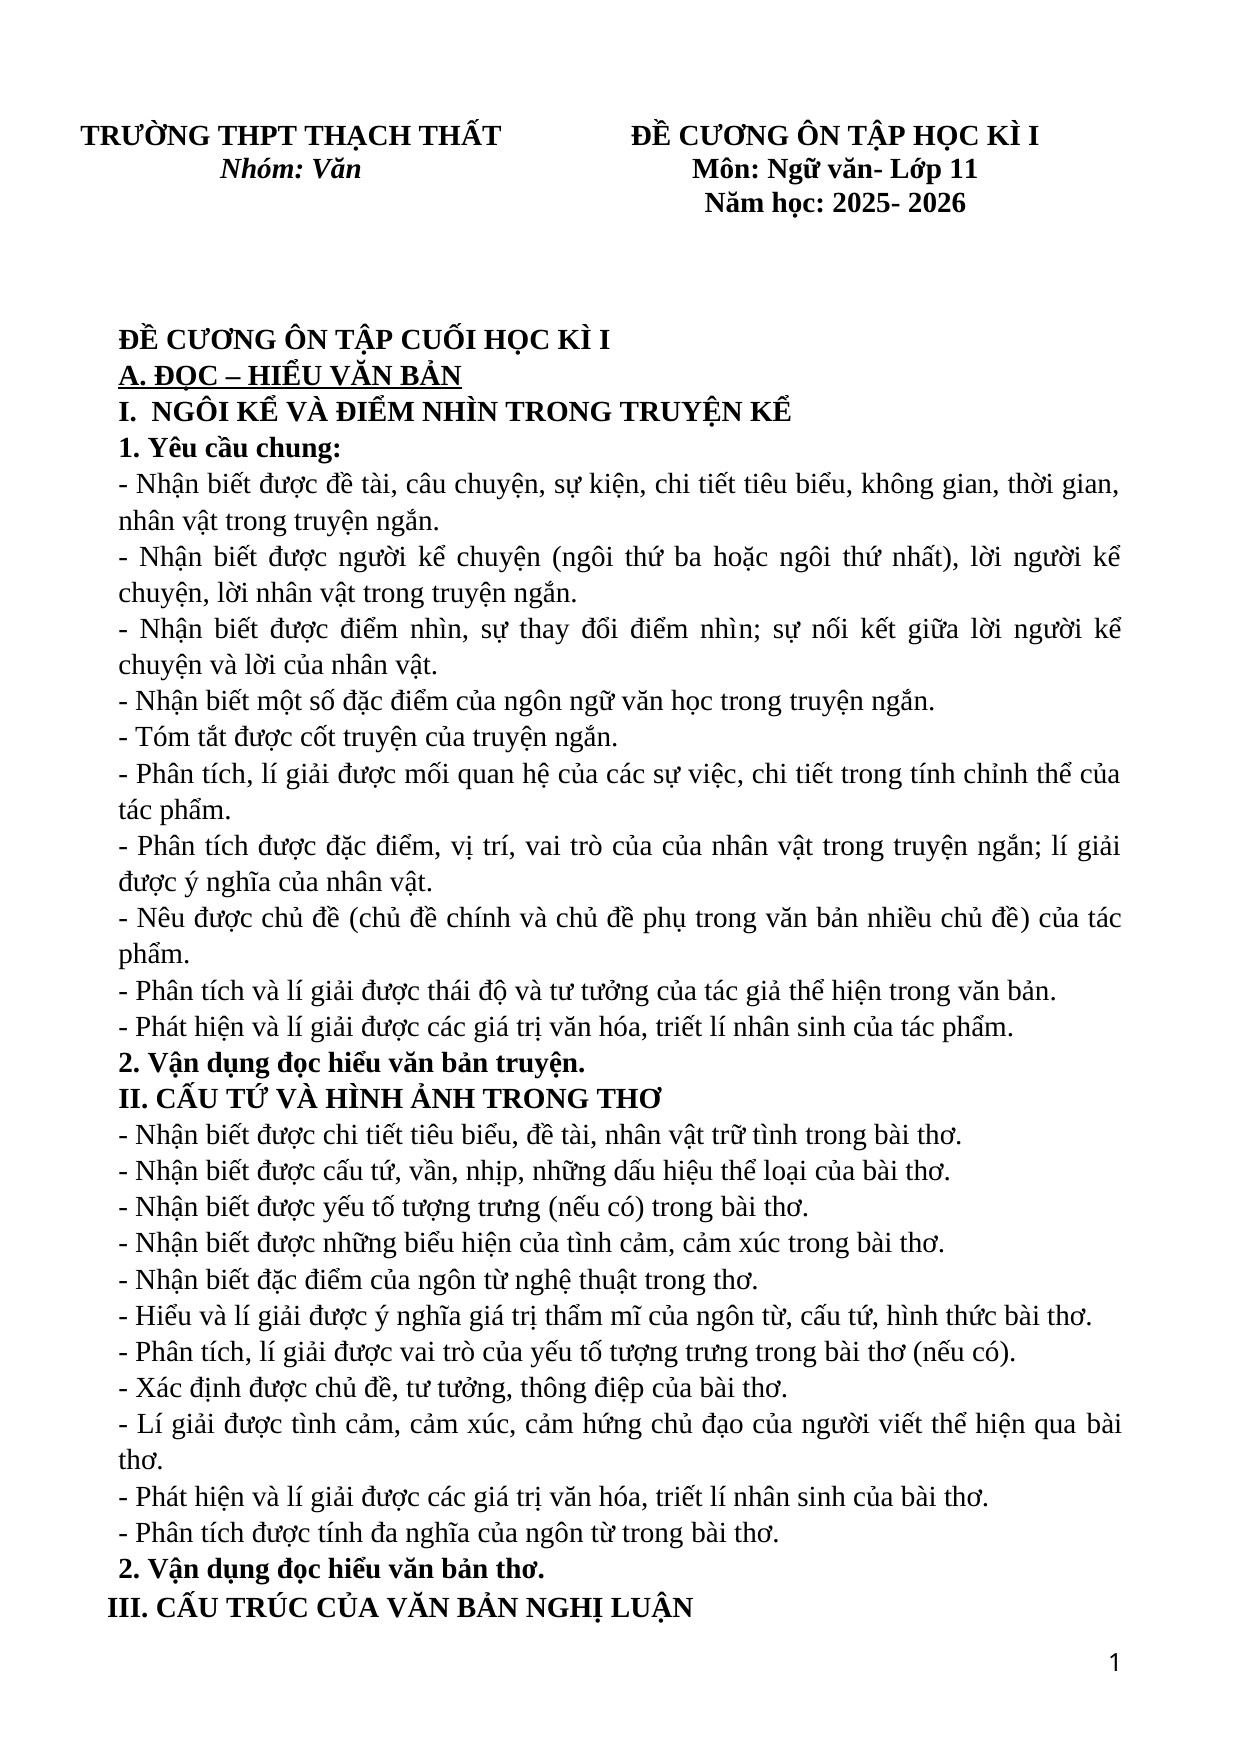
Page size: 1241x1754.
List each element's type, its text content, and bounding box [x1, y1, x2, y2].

text - Nhận biết được chi tiết tiêu biểu, đề tài, nhân vật trữ tình trong bài thơ. [118, 1117, 1122, 1151]
text - Lí giải được tình cảm, cảm xúc, cảm hứng chủ đạo của người viết thể hiện qua bài thơ. [118, 1406, 1122, 1476]
text - Nhận biết được điểm nhìn, sự thay đổi điểm nhìn; sự nối kết giữa lời người kể chuyện và lời của nhân vật. [118, 611, 1122, 681]
text - Nhận biết đặc điểm của ngôn từ nghệ thuật trong thơ. [118, 1262, 1122, 1295]
text - Nhận biết được cấu tứ, vần, nhịp, những dấu hiệu thể loại của bài thơ. [118, 1153, 1122, 1187]
table_header ĐỀ CƯƠNG ÔN TẬP HỌC KÌ I Môn: Ngữ văn- Lớp 11 Năm học: 2025- 2026 [506, 118, 1155, 286]
text ĐỀ CƯƠNG ÔN TẬP CUỐI HỌC KÌ I [118, 322, 1122, 356]
text - Phát hiện và lí giải được các giá trị văn hóa, triết lí nhân sinh của tác phẩm. [118, 1009, 1122, 1042]
text - Nhận biết một số đặc điểm của ngôn ngữ văn học trong truyện ngắn. [118, 683, 1122, 717]
text - Hiểu và lí giải được ý nghĩa giá trị thẩm mĩ của ngôn từ, cấu tứ, hình thức bài thơ. [118, 1298, 1122, 1331]
text - Phân tích được đặc điểm, vị trí, vai trò của của nhân vật trong truyện ngắn; lí giải được ý nghĩa của nhân vật. [118, 828, 1122, 898]
text III. CẤU TRÚC CỦA VĂN BẢN NGHỊ LUẬN [107, 1587, 1122, 1624]
text - Nhận biết được những biểu hiện của tình cảm, cảm xúc trong bài thơ. [118, 1226, 1122, 1259]
text II. CẤU TỨ VÀ HÌNH ẢNH TRONG THƠ [118, 1081, 1122, 1114]
text - Nêu được chủ đề (chủ đề chính và chủ đề phụ trong văn bản nhiều chủ đề) của tác phẩm. [118, 900, 1122, 970]
table_header TRƯỜNG THPT THẠCH THẤT Nhóm: Văn [18, 118, 506, 286]
text - Tóm tắt được cốt truyện của truyện ngắn. [118, 719, 1122, 753]
text 2. Vận dụng đọc hiểu văn bản thơ. [118, 1551, 1122, 1584]
text - Nhận biết được đề tài, câu chuyện, sự kiện, chi tiết tiêu biểu, không gian, thời gian, nhân vật trong truyện ngắn. [118, 467, 1122, 536]
text A. ĐỌC – HIỂU VĂN BẢN [118, 358, 1122, 392]
text - Nhận biết được người kể chuyện (ngôi thứ ba hoặc ngôi thứ nhất), lời người kể chuyện, lời nhân vật trong truyện ngắn. [118, 539, 1122, 608]
text 2. Vận dụng đọc hiểu văn bản truyện. [118, 1045, 1122, 1078]
text I. NGÔI KỂ VÀ ĐIỂM NHÌN TRONG TRUYỆN KỂ [118, 394, 1122, 428]
text - Nhận biết được yếu tố tượng trưng (nếu có) trong bài thơ. [118, 1189, 1122, 1223]
text - Phát hiện và lí giải được các giá trị văn hóa, triết lí nhân sinh của bài thơ. [118, 1479, 1122, 1512]
text - Phân tích được tính đa nghĩa của ngôn từ trong bài thơ. [118, 1515, 1122, 1548]
text - Phân tích và lí giải được thái độ và tư tưởng của tác giả thể hiện trong văn bản. [118, 973, 1122, 1006]
text - Xác định được chủ đề, tư tưởng, thông điệp của bài thơ. [118, 1370, 1122, 1404]
text - Phân tích, lí giải được mối quan hệ của các sự việc, chi tiết trong tính chỉnh thể của tác phẩm. [118, 756, 1122, 825]
text 1. Yêu cầu chung: [118, 430, 1122, 464]
text - Phân tích, lí giải được vai trò của yếu tố tượng trưng trong bài thơ (nếu có). [118, 1334, 1122, 1368]
